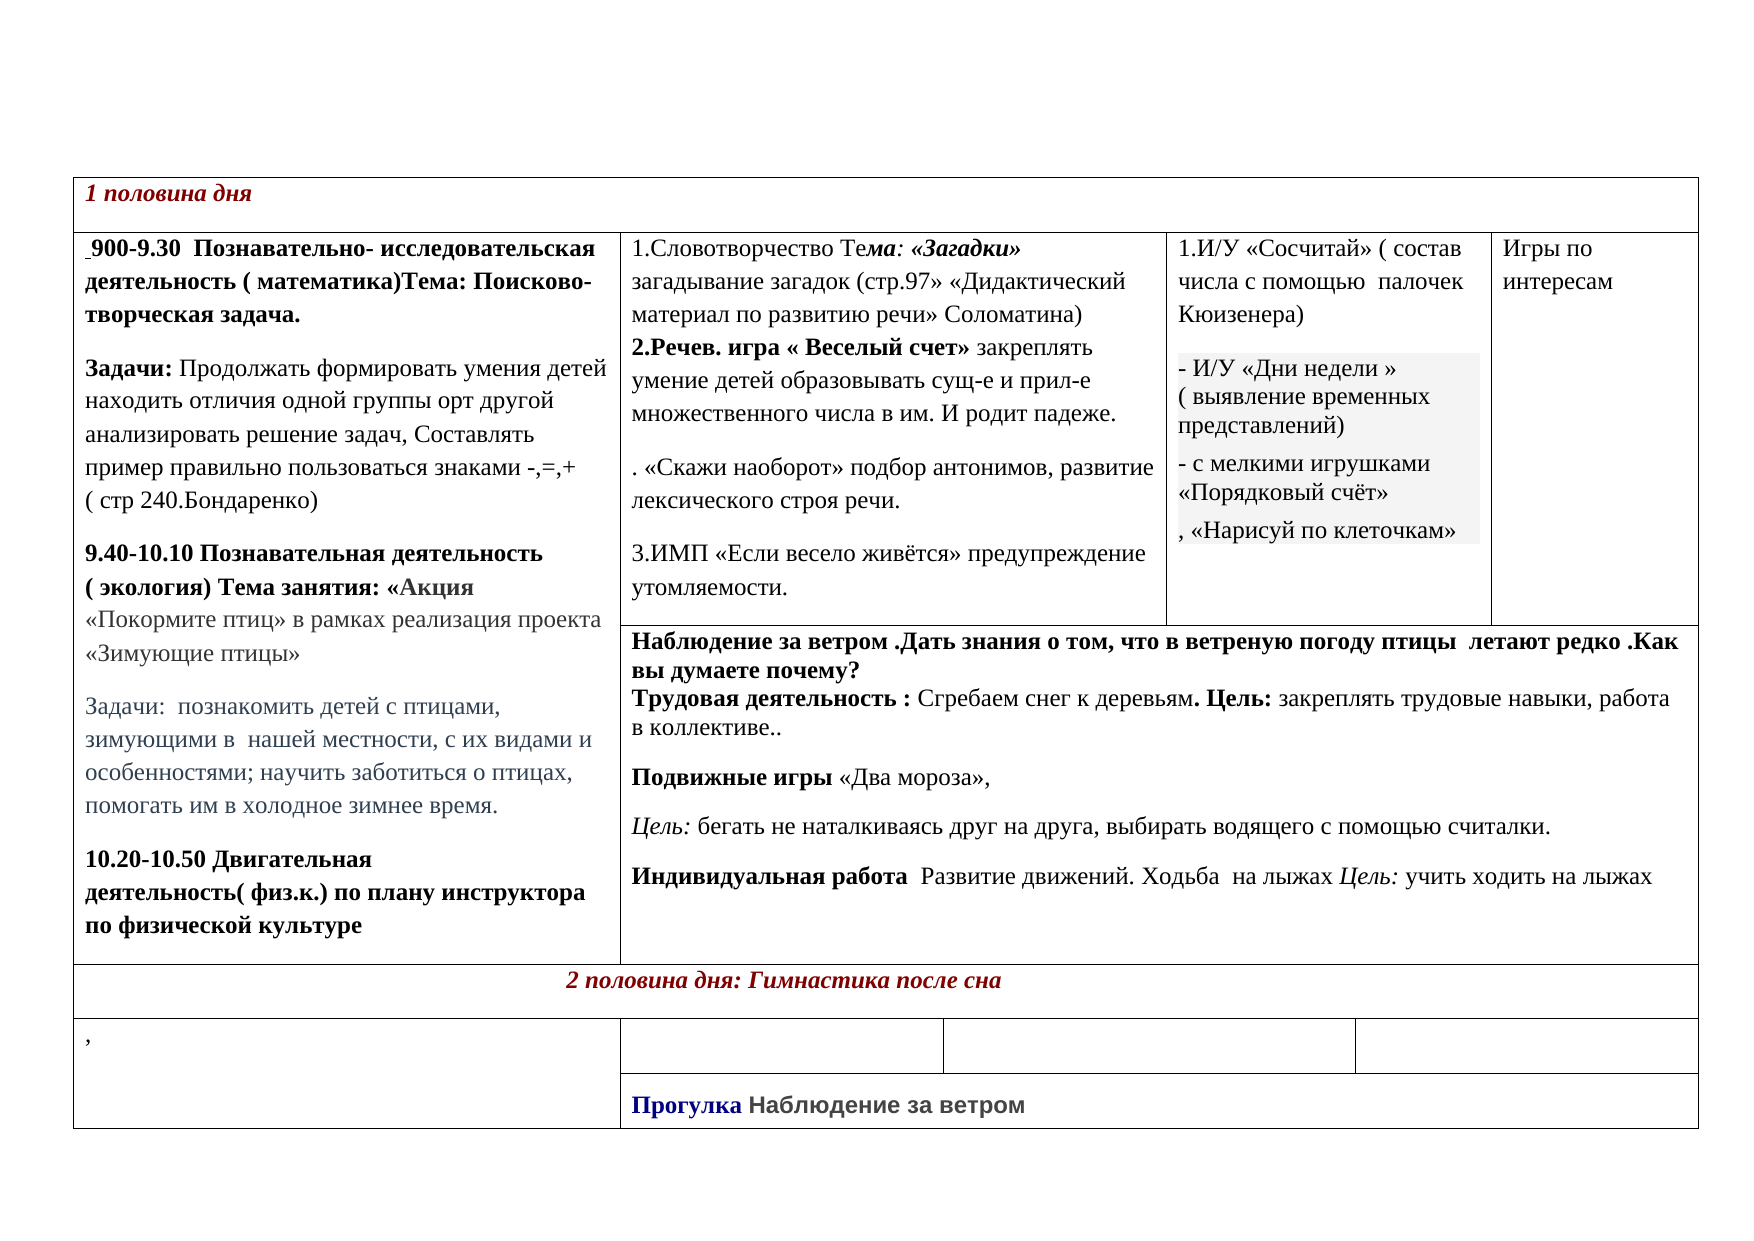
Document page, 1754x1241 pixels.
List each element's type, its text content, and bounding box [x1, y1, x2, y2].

table_cell Игры по интересам [1492, 233, 1698, 625]
table_cell 1.И/У «Сосчитай» ( состав числа с помощью палочек Кюизенера) - И/У «Дни недели » ( выявление временных представлений) - с мелкими игрушками «Порядковый счёт» , «Нарисуй по клеточкам» [1167, 233, 1491, 625]
table_cell 1 половина дня [74, 178, 1698, 232]
table_cell Наблюдение за ветром .Дать знания о том, что в ветреную погоду птицы летают редко .Как вы думаете почему? Трудовая деятельность : Сгребаем снег к деревьям. Цель: закреплять трудовые навыки, работа в коллективе.. Подвижные игры «Два мороза», Цель: бегать не наталкиваясь друг на друга, выбирать водящего с помощью считалки. Индивидуальная работа Развитие движений. Ходьба на лыжах Цель: учить ходить на лыжах [621, 626, 1698, 964]
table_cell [621, 1074, 1698, 1128]
table_cell 1.Словотворчество Тема: «Загадки» загадывание загадок (стр.97» «Дидактический материал по развитию речи» Соломатина) 2.Речев. игра « Веселый счет» закреплять умение детей образовывать сущ-е и прил-е множественного числа в им. И родит падеже. . «Скажи наоборот» подбор антонимов, развитие лексического строя речи. 3.ИМП «Если весело живётся» предупреждение утомляемости. [621, 233, 1166, 625]
table_cell , [74, 1019, 620, 1128]
table_cell 900-9.30 Познавательно- исследовательская деятельность ( математика)Тема: Поисково- творческая задача. Задачи: Продолжать формировать умения детей находить отличия одной группы орт другой анализировать решение задач, Составлять пример правильно пользоваться знаками -,=,+ ( стр 240.Бондаренко) 9.40-10.10 Познавательная деятельность ( экология) Тема занятия: «Акция «Покормите птиц» в рамках реализация проекта «Зимующие птицы» Задачи: познакомить детей с птицами, зимующими в нашей местности, с их видами и особенностями; научить заботиться о птицах, помогать им в холодное зимнее время. 10.20-10.50 Двигательная деятельность( физ.к.) по плану инструктора по физической культуре [74, 233, 620, 964]
table_cell [621, 1019, 943, 1073]
table_cell [944, 1019, 1355, 1073]
table_cell [1356, 1019, 1698, 1073]
table_cell 2 половина дня: Гимнастика после сна [74, 965, 1698, 1018]
